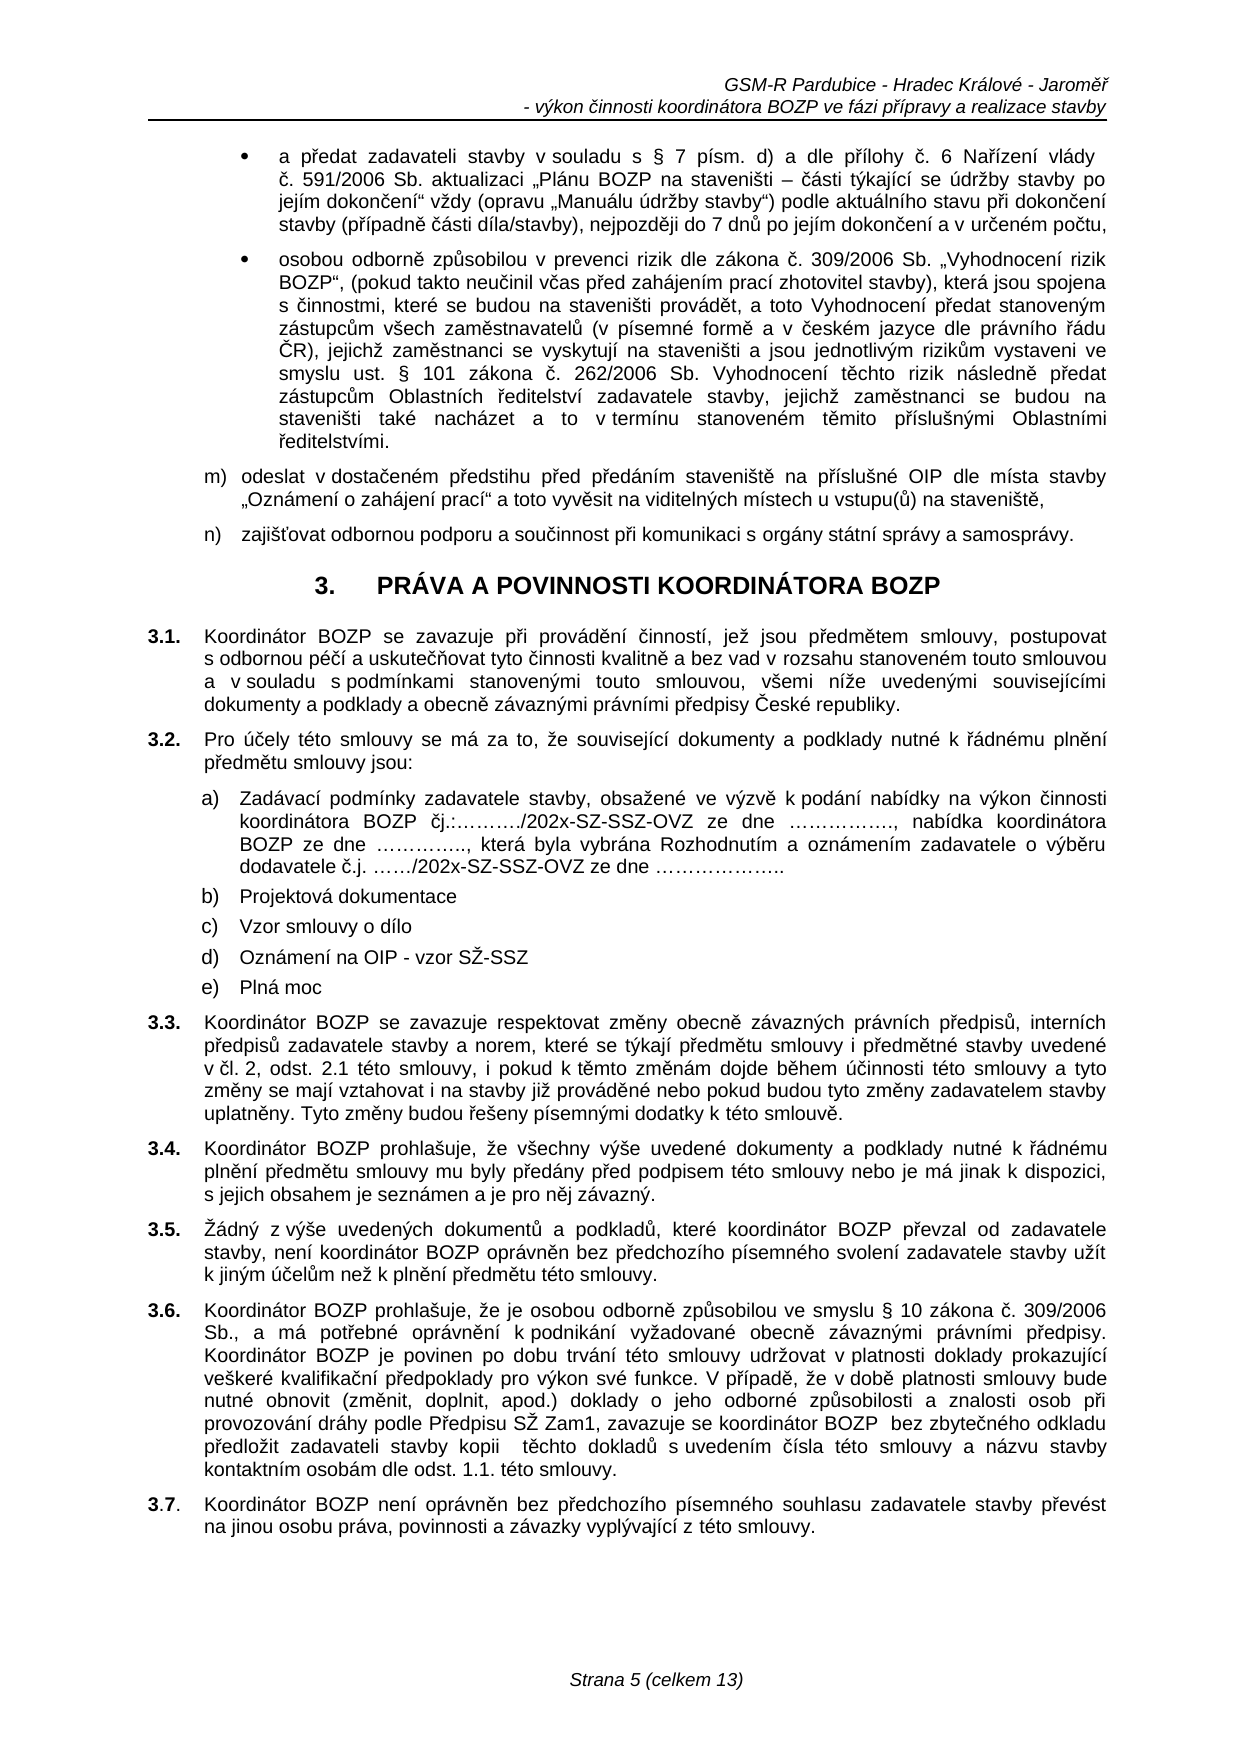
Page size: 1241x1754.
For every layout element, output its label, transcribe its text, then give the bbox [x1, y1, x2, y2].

list a předat zadavateli stavby v souladu s § 7 písm. d) a dle přílohy č. 6 Nařízení vlády č. 591/2006 Sb. aktualizaci „Plánu BOZP na staveništi – části týkající se údržby stavby po jejím dokončení“ vždy (opravu „Manuálu údržby stavby“) podle aktuálního stavu při dokončení stavby (případně části díla/stavby), nejpozději do 7 dnů po jejím dokončení a v určeném počtu, [241, 145, 1107, 236]
list odeslat v dostačeném předstihu před předáním staveniště na příslušné OIP dle místa stavby „Oznámení o zahájení prací“ a toto vyvěsit na viditelných místech u vstupu(ů) na staveniště, [204, 465, 1107, 511]
list Projektová dokumentace [201, 884, 1107, 908]
text 3.7. Koordinátor BOZP není oprávněn bez předchozího písemného souhlasu zadavatele stavby převést na jinou osobu práva, povinnosti a závazky vyplývající z této smlouvy. [148, 1493, 1107, 1538]
text 3.6. Koordinátor BOZP prohlašuje, že je osobou odborně způsobilou ve smyslu § 10 zákona č. 309/2006 Sb., a má potřebné oprávnění k podnikání vyžadované obecně závaznými právními předpisy. Koordinátor BOZP je povinen po dobu trvání této smlouvy udržovat v platnosti doklady prokazující veškeré kvalifikační předpoklady pro výkon své funkce. V případě, že v době platnosti smlouvy bude nutné obnovit (změnit, doplnit, apod.) doklady o jeho odborné způsobilosti a znalosti osob při provozování dráhy podle Předpisu SŽ Zam1, zavazuje se koordinátor BOZP bez zbytečného odkladu předložit zadavateli stavby kopii těchto dokladů s uvedením čísla této smlouvy a názvu stavby kontaktním osobám dle odst. 1.1. této smlouvy. [148, 1298, 1107, 1480]
list zajišťovat odbornou podporu a součinnost při komunikaci s orgány státní správy a samosprávy. [204, 523, 1107, 546]
list osobou odborně způsobilou v prevenci rizik dle zákona č. 309/2006 Sb. „Vyhodnocení rizik BOZP“, (pokud takto neučinil včas před zahájením prací zhotovitel stavby), která jsou spojena s činnostmi, které se budou na staveništi provádět, a toto Vyhodnocení předat stanoveným zástupcům všech zaměstnavatelů (v písemné formě a v českém jazyce dle právního řádu ČR), jejichž zaměstnanci se vyskytují na staveništi a jsou jednotlivým rizikům vystaveni ve smyslu ust. § 101 zákona č. 262/2006 Sb. Vyhodnocení těchto rizik následně předat zástupcům Oblastních ředitelství zadavatele stavby, jejichž zaměstnanci se budou na staveništi také nacházet a to v termínu stanoveném těmito příslušnými Oblastními ředitelstvími. [241, 248, 1107, 453]
text 3.5. Žádný z výše uvedených dokumentů a podkladů, které koordinátor BOZP převzal od zadavatele stavby, není koordinátor BOZP oprávněn bez předchozího písemného svolení zadavatele stavby užít k jiným účelům než k plnění předmětu této smlouvy. [148, 1218, 1107, 1286]
text 3.4. Koordinátor BOZP prohlašuje, že všechny výše uvedené dokumenty a podklady nutné k řádnému plnění předmětu smlouvy mu byly předány před podpisem této smlouvy nebo je má jinak k dispozici, s jejich obsahem je seznámen a je pro něj závazný. [148, 1137, 1107, 1205]
text 3.3. Koordinátor BOZP se zavazuje respektovat změny obecně závazných právních předpisů, interních předpisů zadavatele stavby a norem, které se týkají předmětu smlouvy i předmětné stavby uvedené v čl. 2, odst. 2.1 této smlouvy, i pokud k těmto změnám dojde během účinnosti této smlouvy a tyto změny se mají vztahovat i na stavby již prováděné nebo pokud budou tyto změny zadavatelem stavby uplatněny. Tyto změny budou řešeny písemnými dodatky k této smlouvě. [148, 1011, 1107, 1125]
list Oznámení na OIP - vzor SŽ-SSZ [201, 944, 1107, 968]
list Plná moc [201, 975, 1107, 999]
list Zadávací podmínky zadavatele stavby, obsažené ve výzvě k podání nabídky na výkon činnosti koordinátora BOZP čj.:………./202x-SZ-SSZ-OVZ ze dne ……………., nabídka koordinátora BOZP ze dne ………….., která byla vybrána Rozhodnutím a oznámením zadavatele o výběru dodavatele č.j. ……/202x-SZ-SSZ-OVZ ze dne ……………….. [201, 786, 1107, 878]
text 3.2. Pro účely této smlouvy se má za to, že související dokumenty a podklady nutné k řádnému plnění předmětu smlouvy jsou: [148, 728, 1107, 773]
list Vzor smlouvy o dílo [201, 914, 1107, 938]
text 3. PRÁVA A POVINNOSTI KOORDINÁTORA BOZP [148, 571, 1107, 599]
text 3.1. Koordinátor BOZP se zavazuje při provádění činností, jež jsou předmětem smlouvy, postupovat s odbornou péčí a uskutečňovat tyto činnosti kvalitně a bez vad v rozsahu stanoveném touto smlouvou a v souladu s podmínkami stanovenými touto smlouvou, všemi níže uvedenými souvisejícími dokumenty a podklady a obecně závaznými právními předpisy České republiky. [148, 624, 1107, 715]
